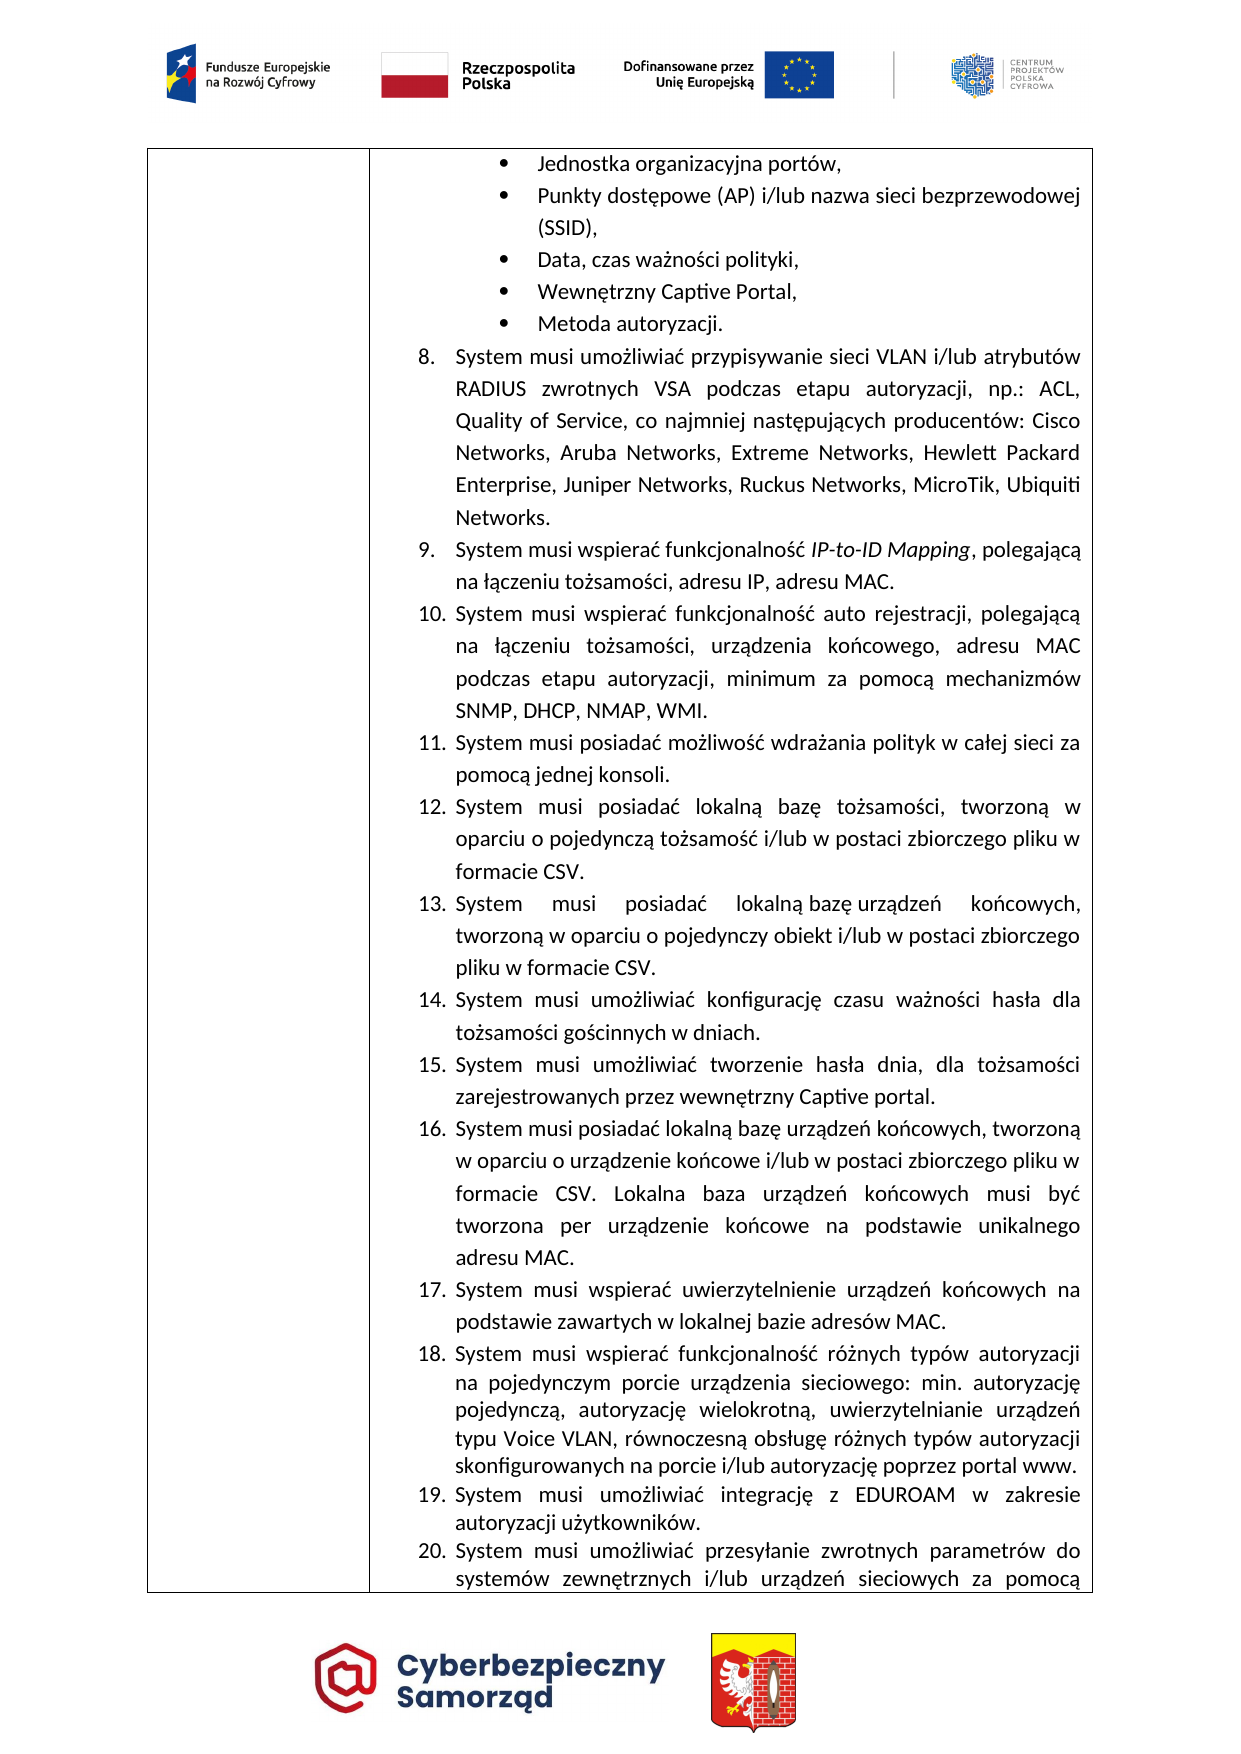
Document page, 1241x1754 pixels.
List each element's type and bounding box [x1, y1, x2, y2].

picture [147, 23, 1093, 123]
picture [711, 1633, 796, 1733]
picture [311, 1640, 670, 1722]
table_cell [148, 149, 369, 1592]
table_cell [370, 149, 1092, 1592]
